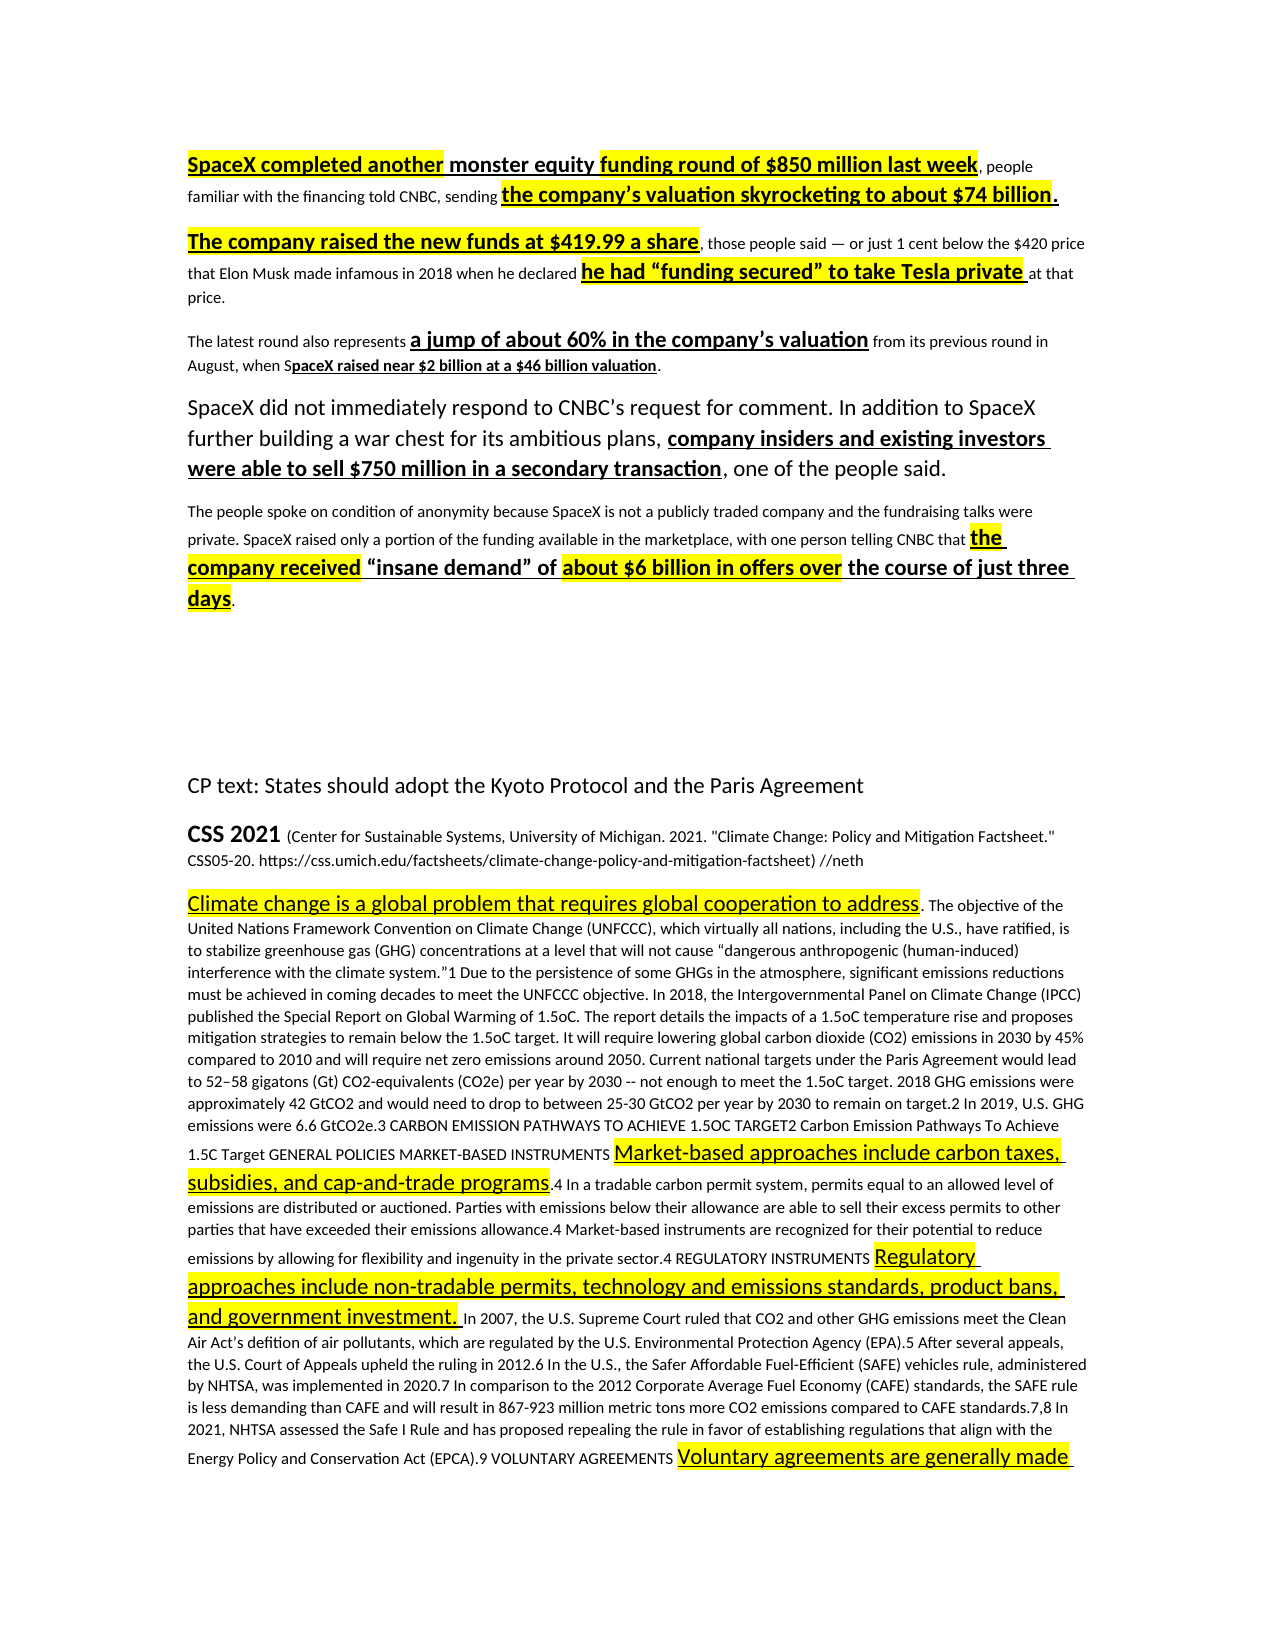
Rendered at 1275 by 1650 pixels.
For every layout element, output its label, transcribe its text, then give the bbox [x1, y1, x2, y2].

text The company raised the new funds at $419.99 a share, those people said — or just 1 cent below the $420 price that Elon Musk made infamous in 2018 when he declared he had “funding secured” to take Tesla private at that price. [187, 227, 1087, 307]
text SpaceX did not immediately respond to CNBC’s request for comment. In addition to SpaceX further building a war chest for its ambitious plans, company insiders and existing investors were able to sell $750 million in a secondary transaction, one of the people said. [187, 393, 1087, 482]
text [187, 889, 1087, 1470]
text The people spoke on condition of anonymity because SpaceX is not a publicly traded company and the fundraising talks were private. SpaceX raised only a portion of the funding available in the marketplace, with one person telling CNBC that the company received “insane demand” of about $6 billion in offers over the course of just three days. [187, 501, 1087, 612]
text SpaceX completed another monster equity funding round of $850 million last week, people familiar with the financing told CNBC, sending the company’s valuation skyrocketing to about $74 billion. [187, 150, 1087, 208]
text CP text: States should adopt the Kyoto Protocol and the Paris Agreement [187, 771, 1087, 799]
text The latest round also represents a jump of about 60% in the company’s valuation from its previous round in August, when SpaceX raised near $2 billion at a $46 billion valuation. [187, 325, 1087, 375]
text CSS 2021 (Center for Sustainable Systems, University of Michigan. 2021. "Climate Change: Policy and Mitigation Factsheet." CSS05-20. https://css.umich.edu/factsheets/climate-change-policy-and-mitigation-factsheet) //neth [187, 818, 1087, 871]
